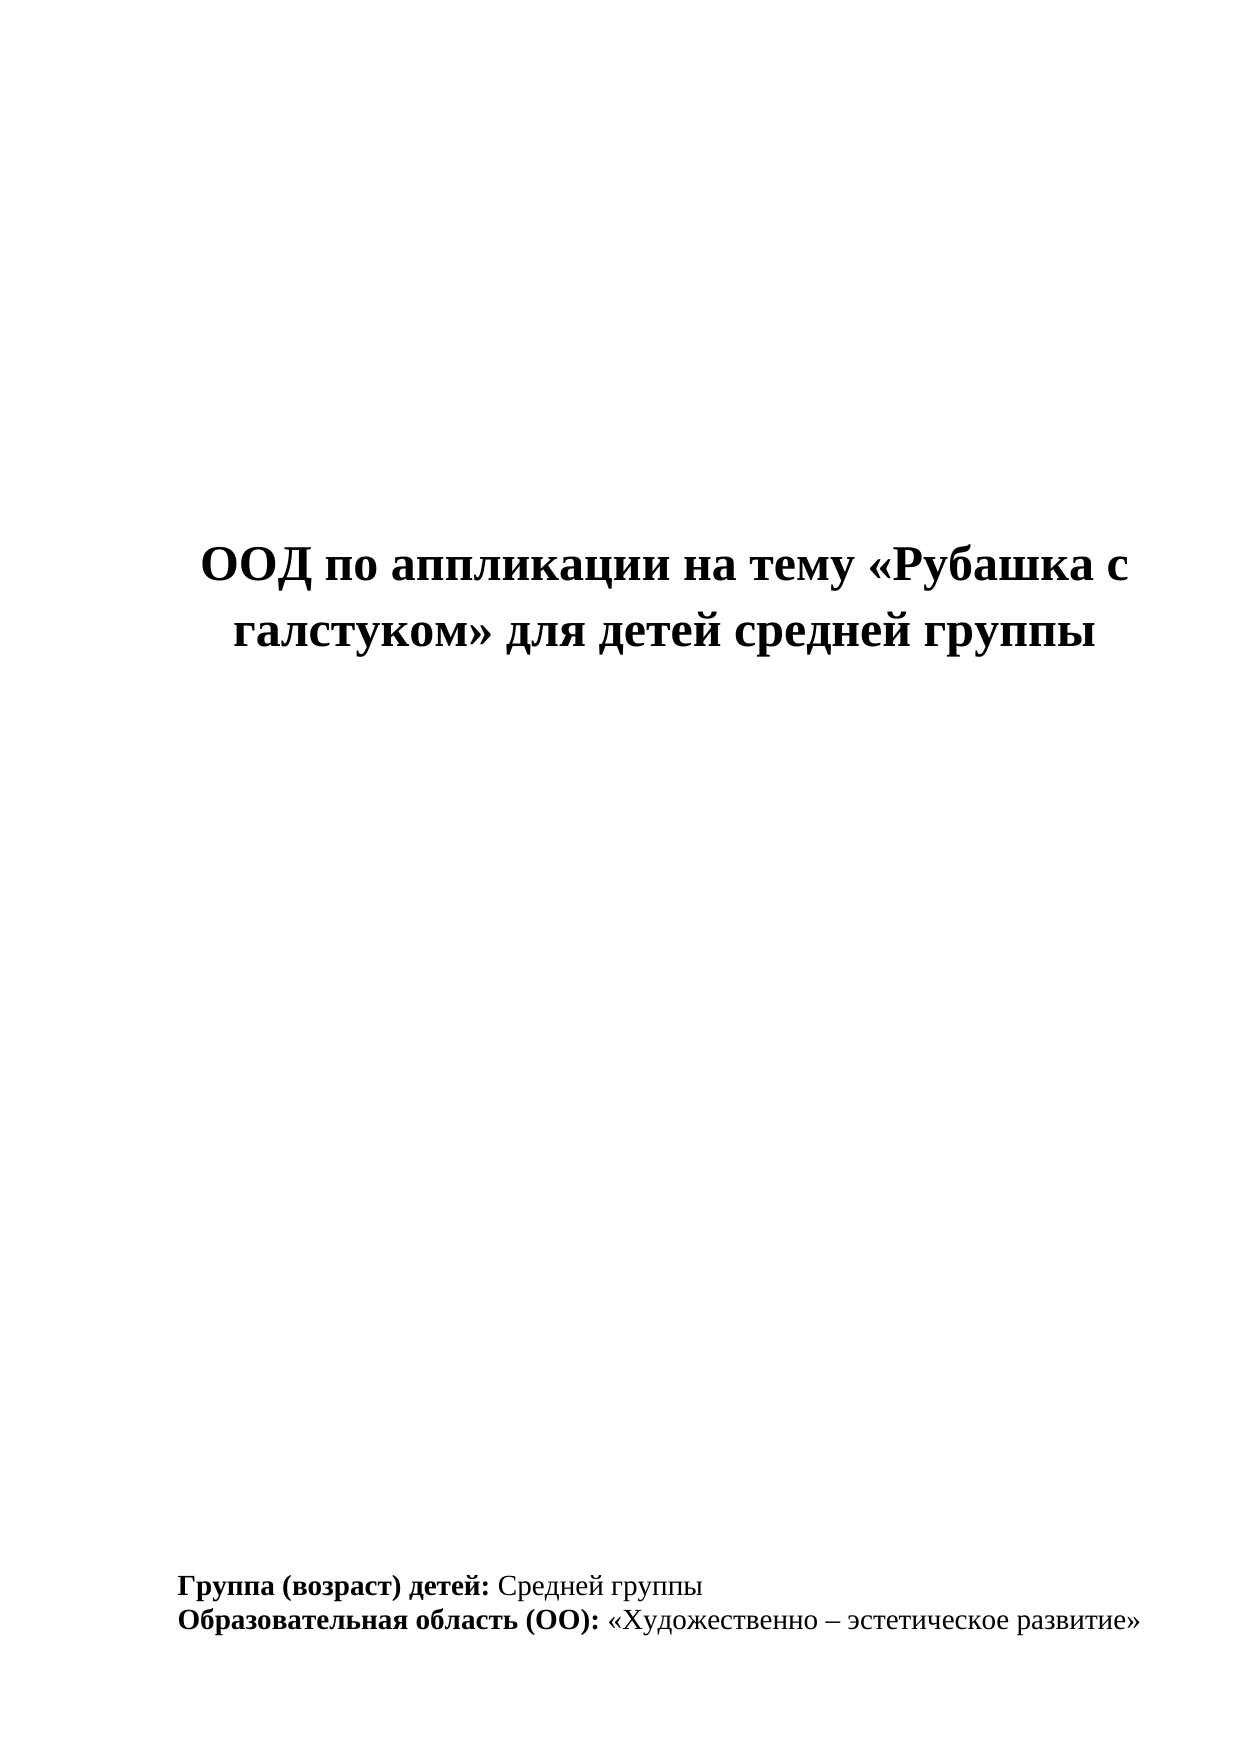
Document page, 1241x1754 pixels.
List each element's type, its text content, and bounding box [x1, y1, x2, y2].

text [177, 1568, 1152, 1636]
text ООД по аппликации на тему «Рубашка с галстуком» для детей средней группы [177, 534, 1152, 657]
